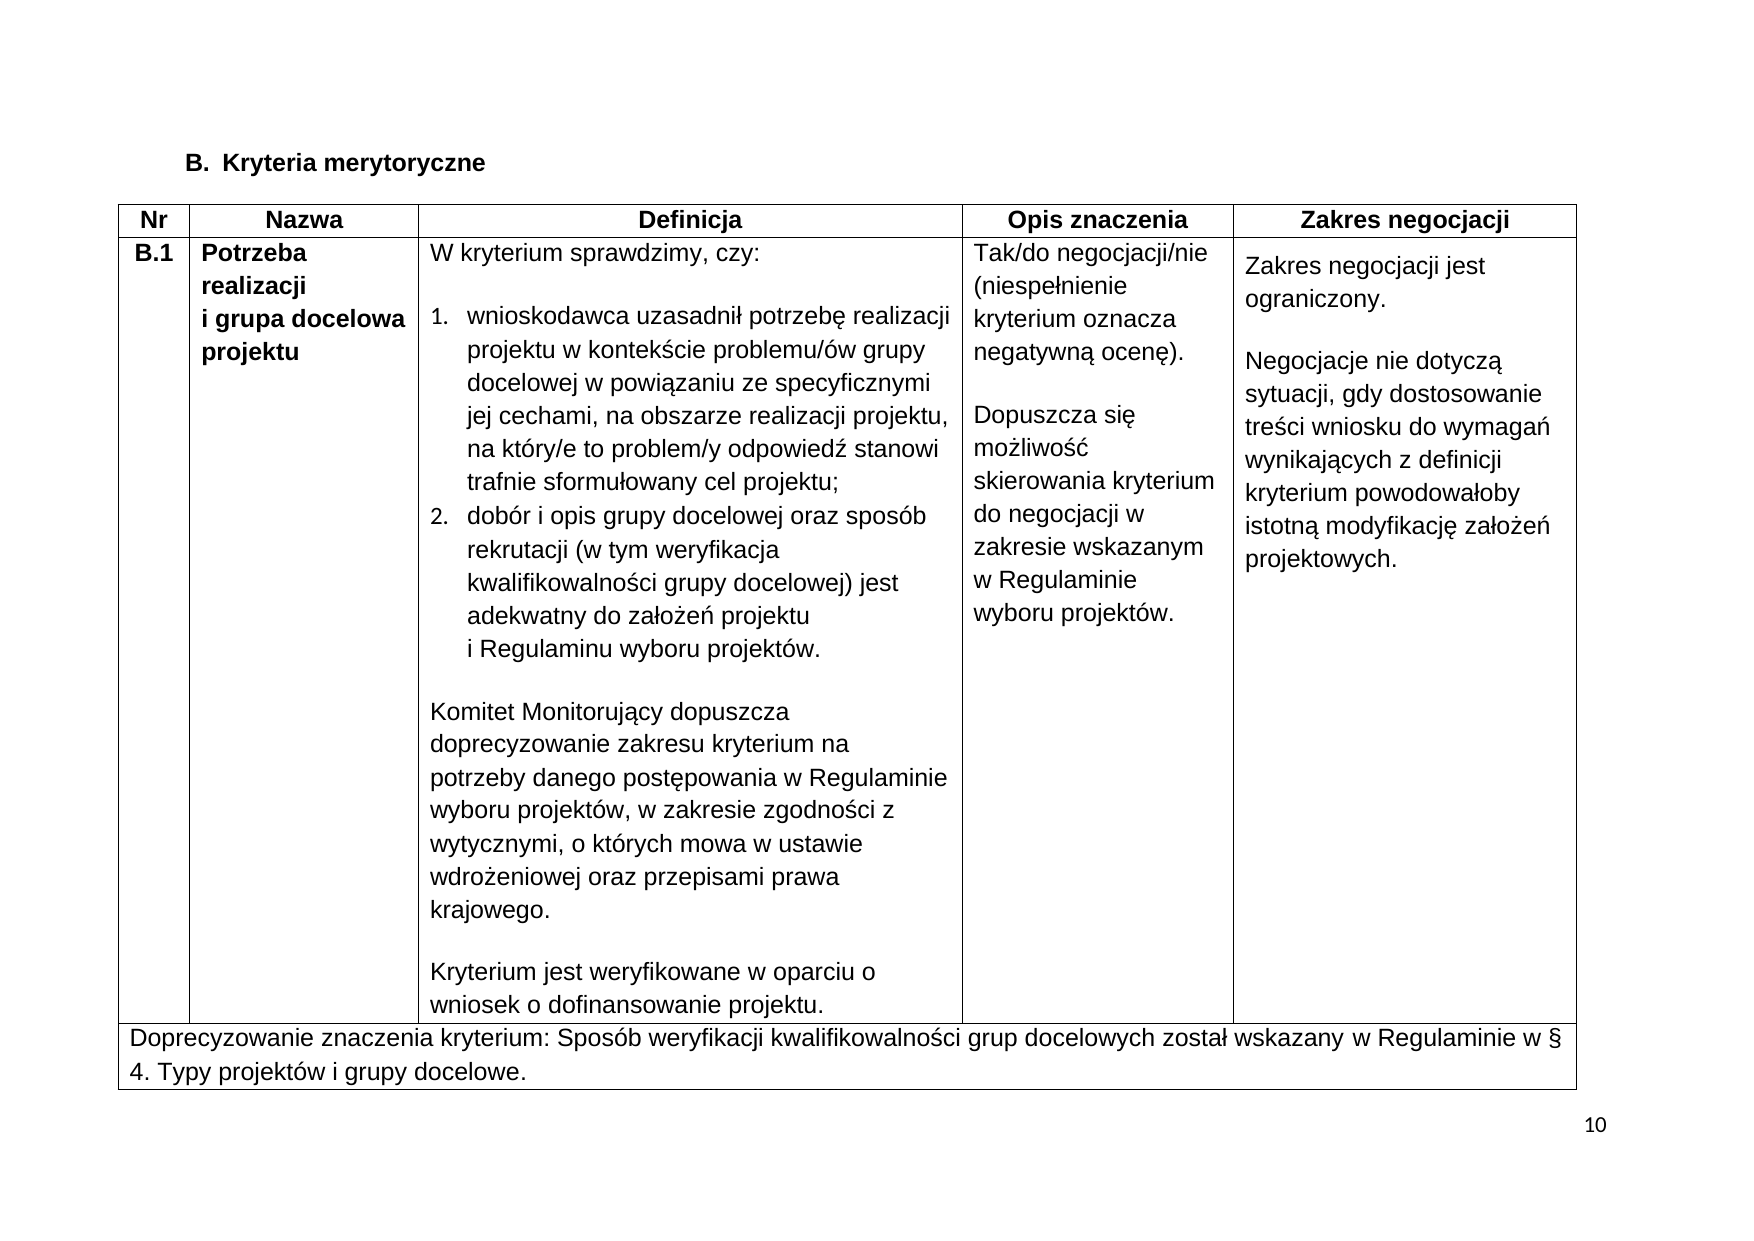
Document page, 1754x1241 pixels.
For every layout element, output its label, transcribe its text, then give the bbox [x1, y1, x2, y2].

table_cell B.1 [119, 238, 189, 1022]
table_cell Doprecyzowanie znaczenia kryterium: Sposób weryfikacji kwalifikowalności grup docelowych został wskazany w Regulaminie w § 4. Typy projektów i grupy docelowe. [119, 1024, 1576, 1089]
table_header Nr [119, 205, 189, 237]
table_header Zakres negocjacji [1234, 205, 1576, 237]
table_cell W kryterium sprawdzimy, czy: wnioskodawca uzasadnił potrzebę realizacji projektu w kontekście problemu/ów grupy docelowej w powiązaniu ze specyficznymi jej cechami, na obszarze realizacji projektu, na który/e to problem/y odpowiedź stanowi trafnie sformułowany cel projektu; dobór i opis grupy docelowej oraz sposób rekrutacji (w tym weryfikacja kwalifikowalności grupy docelowej) jest adekwatny do założeń projektu i Regulaminu wyboru projektów. Komitet Monitorujący dopuszcza doprecyzowanie zakresu kryterium na potrzeby danego postępowania w Regulaminie wyboru projektów, w zakresie zgodności z wytycznymi, o których mowa w ustawie wdrożeniowej oraz przepisami prawa krajowego. Kryterium jest weryfikowane w oparciu o wniosek o dofinansowanie projektu. [419, 238, 962, 1022]
table_header Definicja [419, 205, 962, 237]
subtitle Kryteria merytoryczne [185, 148, 1606, 176]
table_cell Potrzeba realizacji i grupa docelowa projektu [190, 238, 418, 1022]
table_cell Zakres negocjacji jest ograniczony. Negocjacje nie dotyczą sytuacji, gdy dostosowanie treści wniosku do wymagań wynikających z definicji kryterium powodowałoby istotną modyfikację założeń projektowych. [1234, 238, 1576, 1022]
table_header Nazwa [190, 205, 418, 237]
table_header Opis znaczenia [963, 205, 1233, 237]
